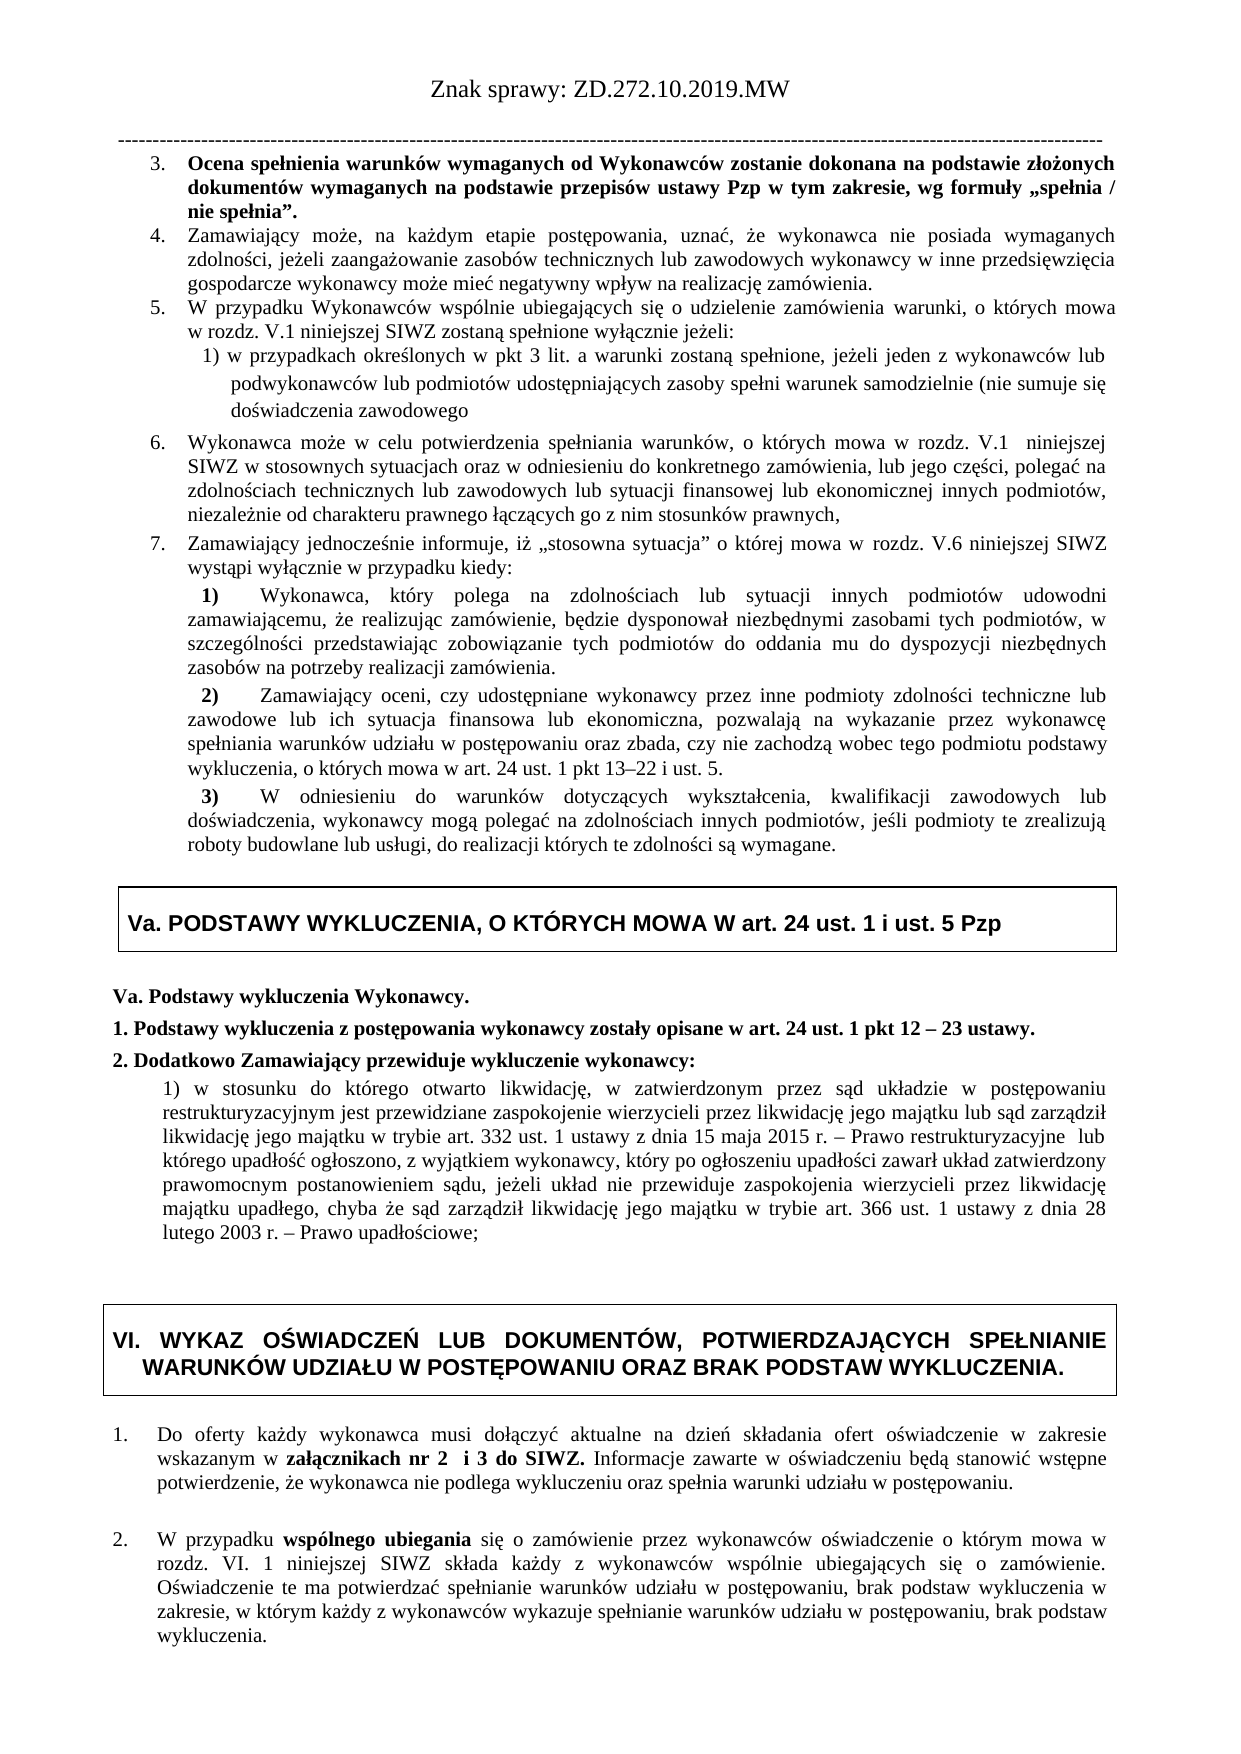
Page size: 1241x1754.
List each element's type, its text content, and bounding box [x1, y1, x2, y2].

list Wykonawca, który polega na zdolnościach lub sytuacji innych podmiotów udowodni zamawiającemu, że realizując zamówienie, będzie dysponował niezbędnymi zasobami tych podmiotów, w szczególności przedstawiając zobowiązanie tych podmiotów do oddania mu do dyspozycji niezbędnych zasobów na potrzeby realizacji zamówienia. [187, 583, 1107, 679]
text 1) w stosunku do którego otwarto likwidację, w zatwierdzonym przez sąd układzie w postępowaniu restrukturyzacyjnym jest przewidziane zaspokojenie wierzycieli przez likwidację jego majątku lub sąd zarządził likwidację jego majątku w trybie art. 332 ust. 1 ustawy z dnia 15 maja 2015 r. – Prawo restrukturyzacyjne lub którego upadłość ogłoszono, z wyjątkiem wykonawcy, który po ogłoszeniu upadłości zawarł układ zatwierdzony prawomocnym postanowieniem sądu, jeżeli układ nie przewiduje zaspokojenia wierzycieli przez likwidację majątku upadłego, chyba że sąd zarządził likwidację jego majątku w trybie art. 366 ust. 1 ustawy z dnia 28 lutego 2003 r. – Prawo upadłościowe; [112, 1076, 1107, 1244]
list Zamawiający może, na każdym etapie postępowania, uznać, że wykonawca nie posiada wymaganych zdolności, jeżeli zaangażowanie zasobów technicznych lub zawodowych wykonawcy w inne przedsięwzięcia gospodarcze wykonawcy może mieć negatywny wpływ na realizację zamówienia. [150, 223, 1116, 295]
list W odniesieniu do warunków dotyczących wykształcenia, kwalifikacji zawodowych lub doświadczenia, wykonawcy mogą polegać na zdolnościach innych podmiotów, jeśli podmioty te zrealizują roboty budowlane lub usługi, do realizacji których te zdolności są wymagane. [187, 784, 1107, 856]
text 2. Dodatkowo Zamawiający przewiduje wykluczenie wykonawcy: [112, 1048, 1107, 1072]
list Do oferty każdy wykonawca musi dołączyć aktualne na dzień składania ofert oświadczenie w zakresie wskazanym w załącznikach nr 2 i 3 do SIWZ. Informacje zawarte w oświadczeniu będą stanowić wstępne potwierdzenie, że wykonawca nie podlega wykluczeniu oraz spełnia warunki udziału w postępowaniu. [112, 1422, 1107, 1494]
list Wykonawca może w celu potwierdzenia spełniania warunków, o których mowa w rozdz. V.1 niniejszej SIWZ w stosownych sytuacjach oraz w odniesieniu do konkretnego zamówienia, lub jego części, polegać na zdolnościach technicznych lub zawodowych lub sytuacji finansowej lub ekonomicznej innych podmiotów, niezależnie od charakteru prawnego łączących go z nim stosunków prawnych, [150, 430, 1107, 526]
list Ocena spełnienia warunków wymaganych od Wykonawców zostanie dokonana na podstawie złożonych dokumentów wymaganych na podstawie przepisów ustawy Pzp w tym zakresie, wg formuły „spełnia / nie spełnia”. [150, 151, 1116, 223]
list Zamawiający jednocześnie informuje, iż „stosowna sytuacja” o której mowa w rozdz. V.6 niniejszej SIWZ wystąpi wyłącznie w przypadku kiedy: [150, 531, 1107, 579]
list Va. Podstawy wykluczenia Wykonawcy. [112, 984, 1107, 1008]
list W przypadku Wykonawców wspólnie ubiegających się o udzielenie zamówienia warunki, o których mowa w rozdz. V.1 niniejszej SIWZ zostaną spełnione wyłącznie jeżeli: [150, 295, 1116, 343]
list W przypadku wspólnego ubiegania się o zamówienie przez wykonawców oświadczenie o którym mowa w rozdz. VI. 1 niniejszej SIWZ składa każdy z wykonawców wspólnie ubiegających się o zamówienie. Oświadczenie te ma potwierdzać spełnianie warunków udziału w postępowaniu, brak podstaw wykluczenia w zakresie, w którym każdy z wykonawców wykazuje spełnianie warunków udziału w postępowaniu, brak podstaw wykluczenia. [112, 1527, 1107, 1647]
subtitle VI. WYKAZ OŚWIADCZEŃ LUB DOKUMENTÓW, POTWIERDZAJĄCYCH SPEŁNIANIE WARUNKÓW UDZIAŁU W POSTĘPOWANIU ORAZ BRAK PODSTAW WYKLUCZENIA. [104, 1305, 1116, 1395]
subtitle Va. PODSTAWY WYKLUCZENIA, O KTÓRYCH MOWA W art. 24 ust. 1 i ust. 5 Pzp [119, 888, 1116, 951]
list Zamawiający oceni, czy udostępniane wykonawcy przez inne podmioty zdolności techniczne lub zawodowe lub ich sytuacja finansowa lub ekonomiczna, pozwalają na wykazanie przez wykonawcę spełniania warunków udziału w postępowaniu oraz zbada, czy nie zachodzą wobec tego podmiotu podstawy wykluczenia, o których mowa w art. 24 ust. 1 pkt 13–22 i ust. 5. [187, 683, 1107, 779]
list 1. Podstawy wykluczenia z postępowania wykonawcy zostały opisane w art. 24 ust. 1 pkt 12 – 23 ustawy. [112, 1016, 1107, 1040]
list 1) w przypadkach określonych w pkt 3 lit. a warunki zostaną spełnione, jeżeli jeden z wykonawców lub podwykonawców lub podmiotów udostępniających zasoby spełni warunek samodzielnie (nie sumuje się doświadczenia zawodowego [172, 343, 1107, 422]
